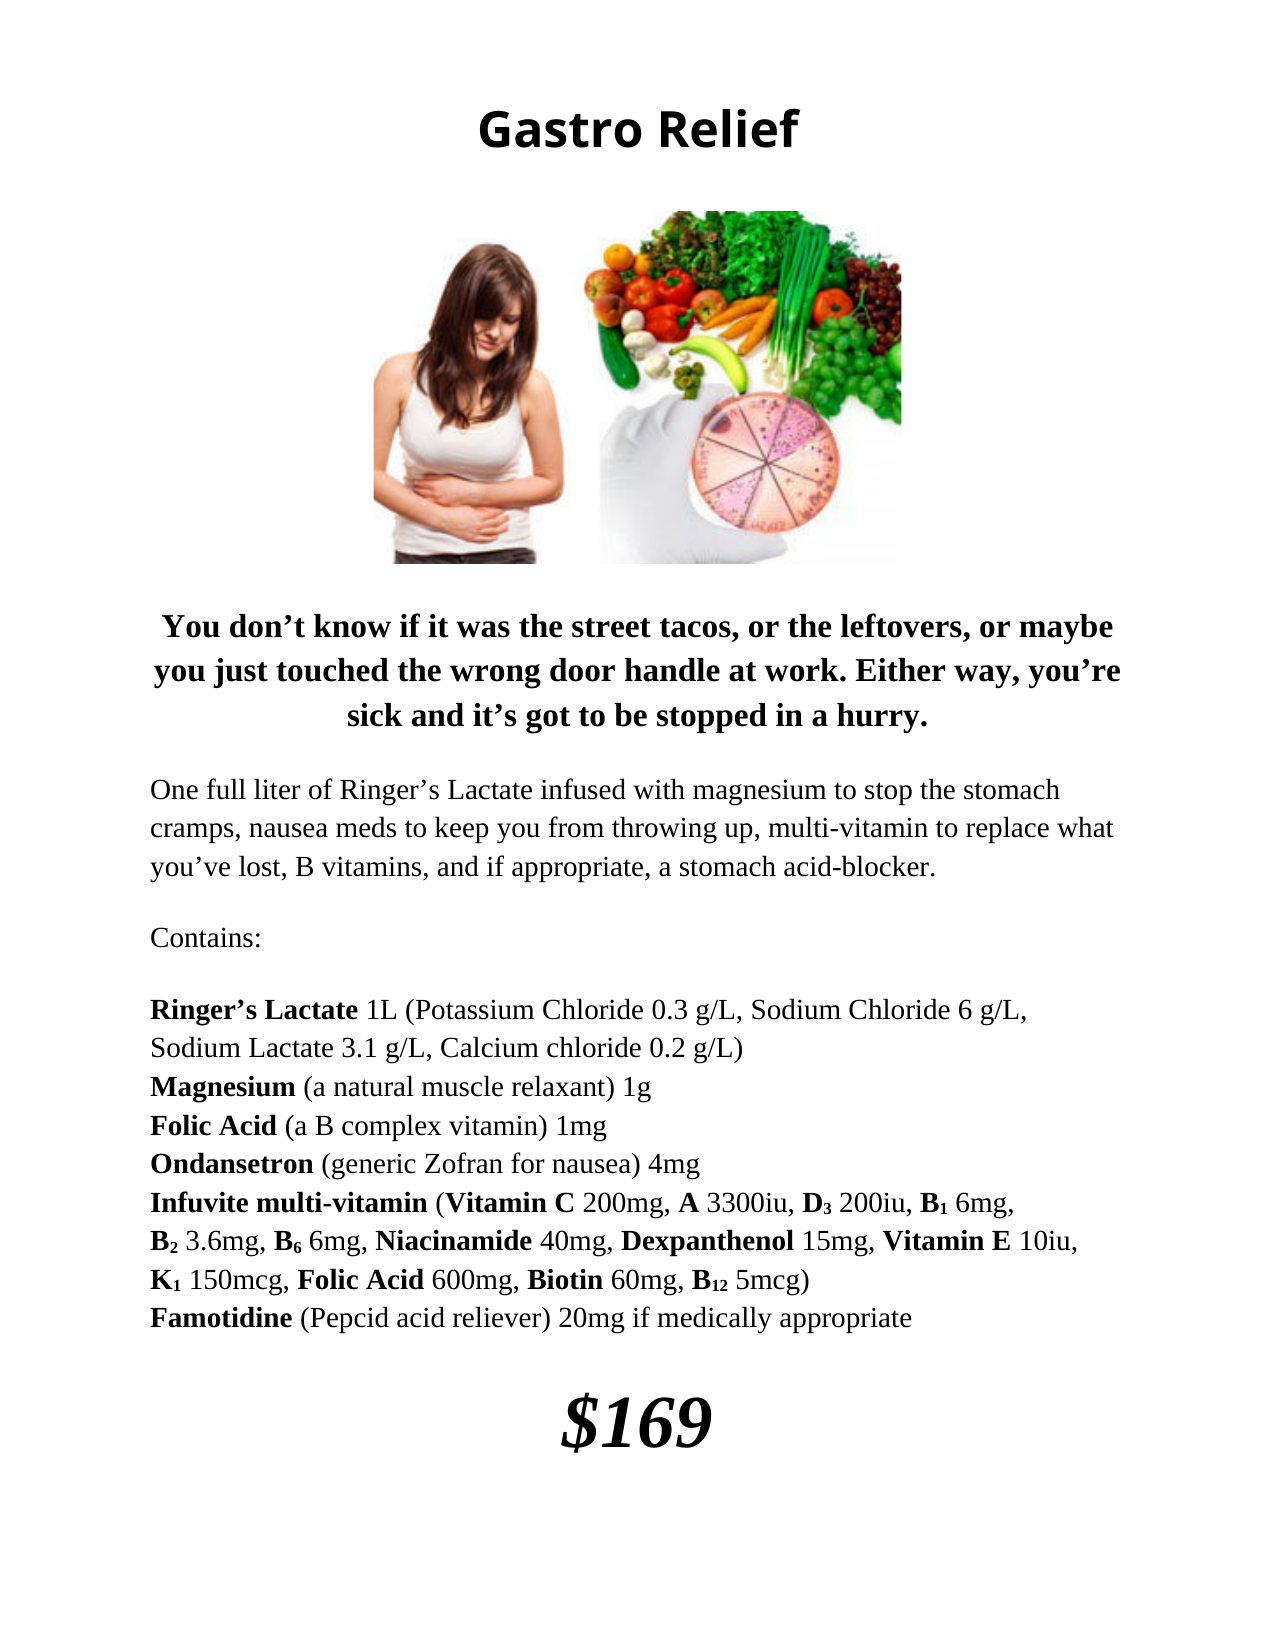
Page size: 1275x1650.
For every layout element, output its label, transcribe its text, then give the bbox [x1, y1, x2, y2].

text Gastro Relief [150, 94, 1125, 162]
text One full liter of Ringer’s Lactate infused with magnesium to stop the stomach cramps, nausea meds to keep you from throwing up, multi-vitamin to replace what you’ve lost, B vitamins, and if appropriate, a stomach acid-blocker. [150, 772, 1125, 882]
text You don’t know if it was the street tacos, or the leftovers, or maybe you just touched the wrong door handle at work. Either way, you’re sick and it’s got to be stopped in a hurry. [150, 607, 1125, 733]
text Ringer’s Lactate 1L (Potassium Chloride 0.3 g/L, Sodium Chloride 6 g/L, Sodium Lactate 3.1 g/L, Calcium chloride 0.2 g/L) [150, 992, 1125, 1064]
text Infuvite multi-vitamin (Vitamin C 200mg, A 3300iu, D3 200iu, B1 6mg, [150, 1185, 1125, 1218]
text $169 [150, 1377, 1125, 1464]
picture [373, 211, 902, 564]
text K1 150mcg, Folic Acid 600mg, Biotin 60mg, B12 5mcg) [150, 1262, 1125, 1295]
text B2 3.6mg, B6 6mg, Niacinamide 40mg, Dexpanthenol 15mg, Vitamin E 10iu, [150, 1223, 1125, 1257]
text Ondansetron (generic Zofran for nausea) 4mg [150, 1146, 1125, 1180]
text Famotidine (Pepcid acid reliever) 20mg if medically appropriate [150, 1300, 1125, 1334]
text Magnesium (a natural muscle relaxant) 1g [150, 1069, 1125, 1103]
text Contains: [150, 921, 1125, 954]
text Folic Acid (a B complex vitamin) 1mg [150, 1108, 1125, 1141]
